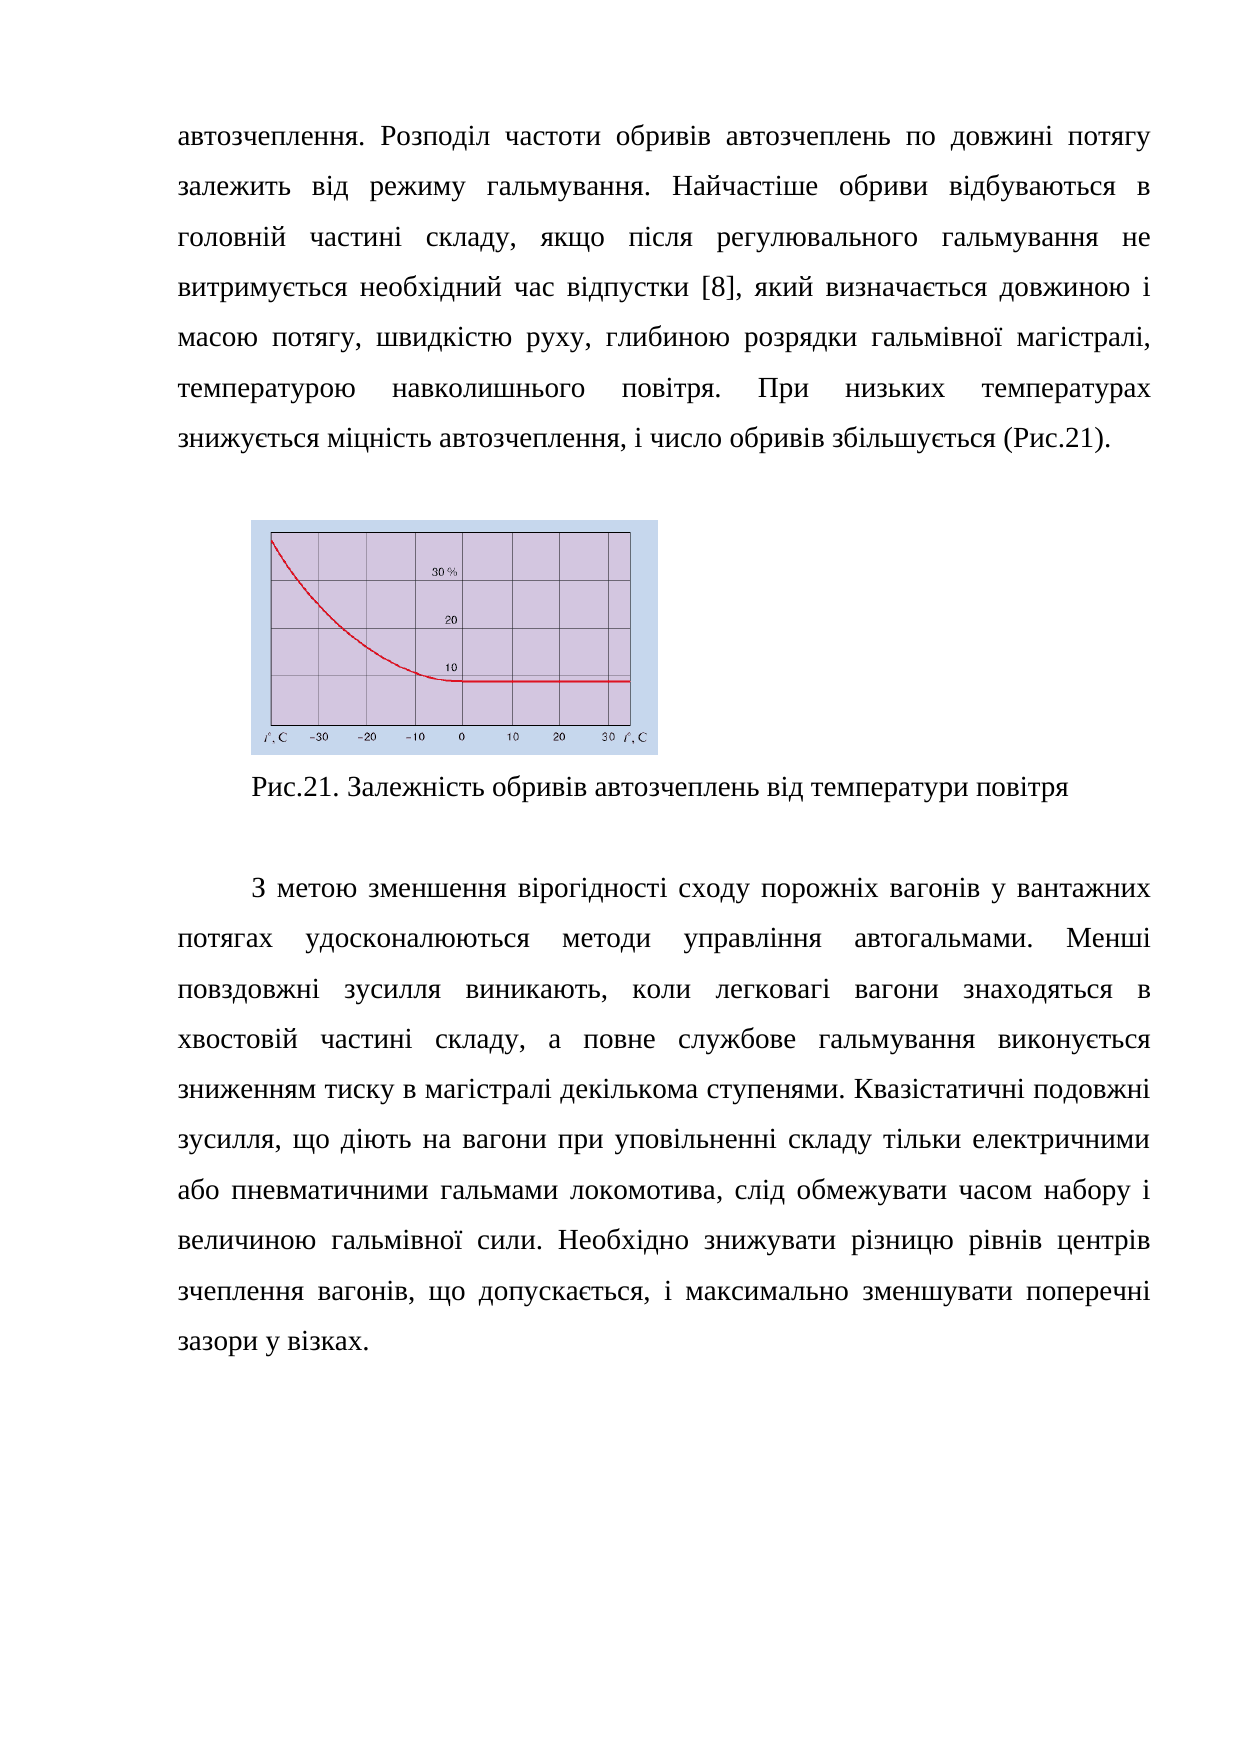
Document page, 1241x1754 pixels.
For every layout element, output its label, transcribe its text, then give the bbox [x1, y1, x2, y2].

text Рис.21. Залежність обривів автозчеплень від температури повітря [177, 769, 1152, 803]
picture [251, 520, 658, 755]
text З метою зменшення вірогідності сходу порожніх вагонів у вантажних потягах удосконалюються методи управління автогальмами. Менші повздовжні зусилля виникають, коли легковагі вагони знаходяться в хвостовій частині складу, а повне службове гальмування виконується зниженням тиску в магістралі декількома ступенями. Квазістатичні подовжні зусилля, що діють на вагони при уповільненні складу тільки електричними або пневматичними гальмами локомотива, слід обмежувати часом набору і величиною гальмівної сили. Необхідно знижувати різницю рівнів центрів зчеплення вагонів, що допускається, і максимально зменшувати поперечні зазори у візках. [177, 870, 1152, 1356]
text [177, 118, 1152, 453]
